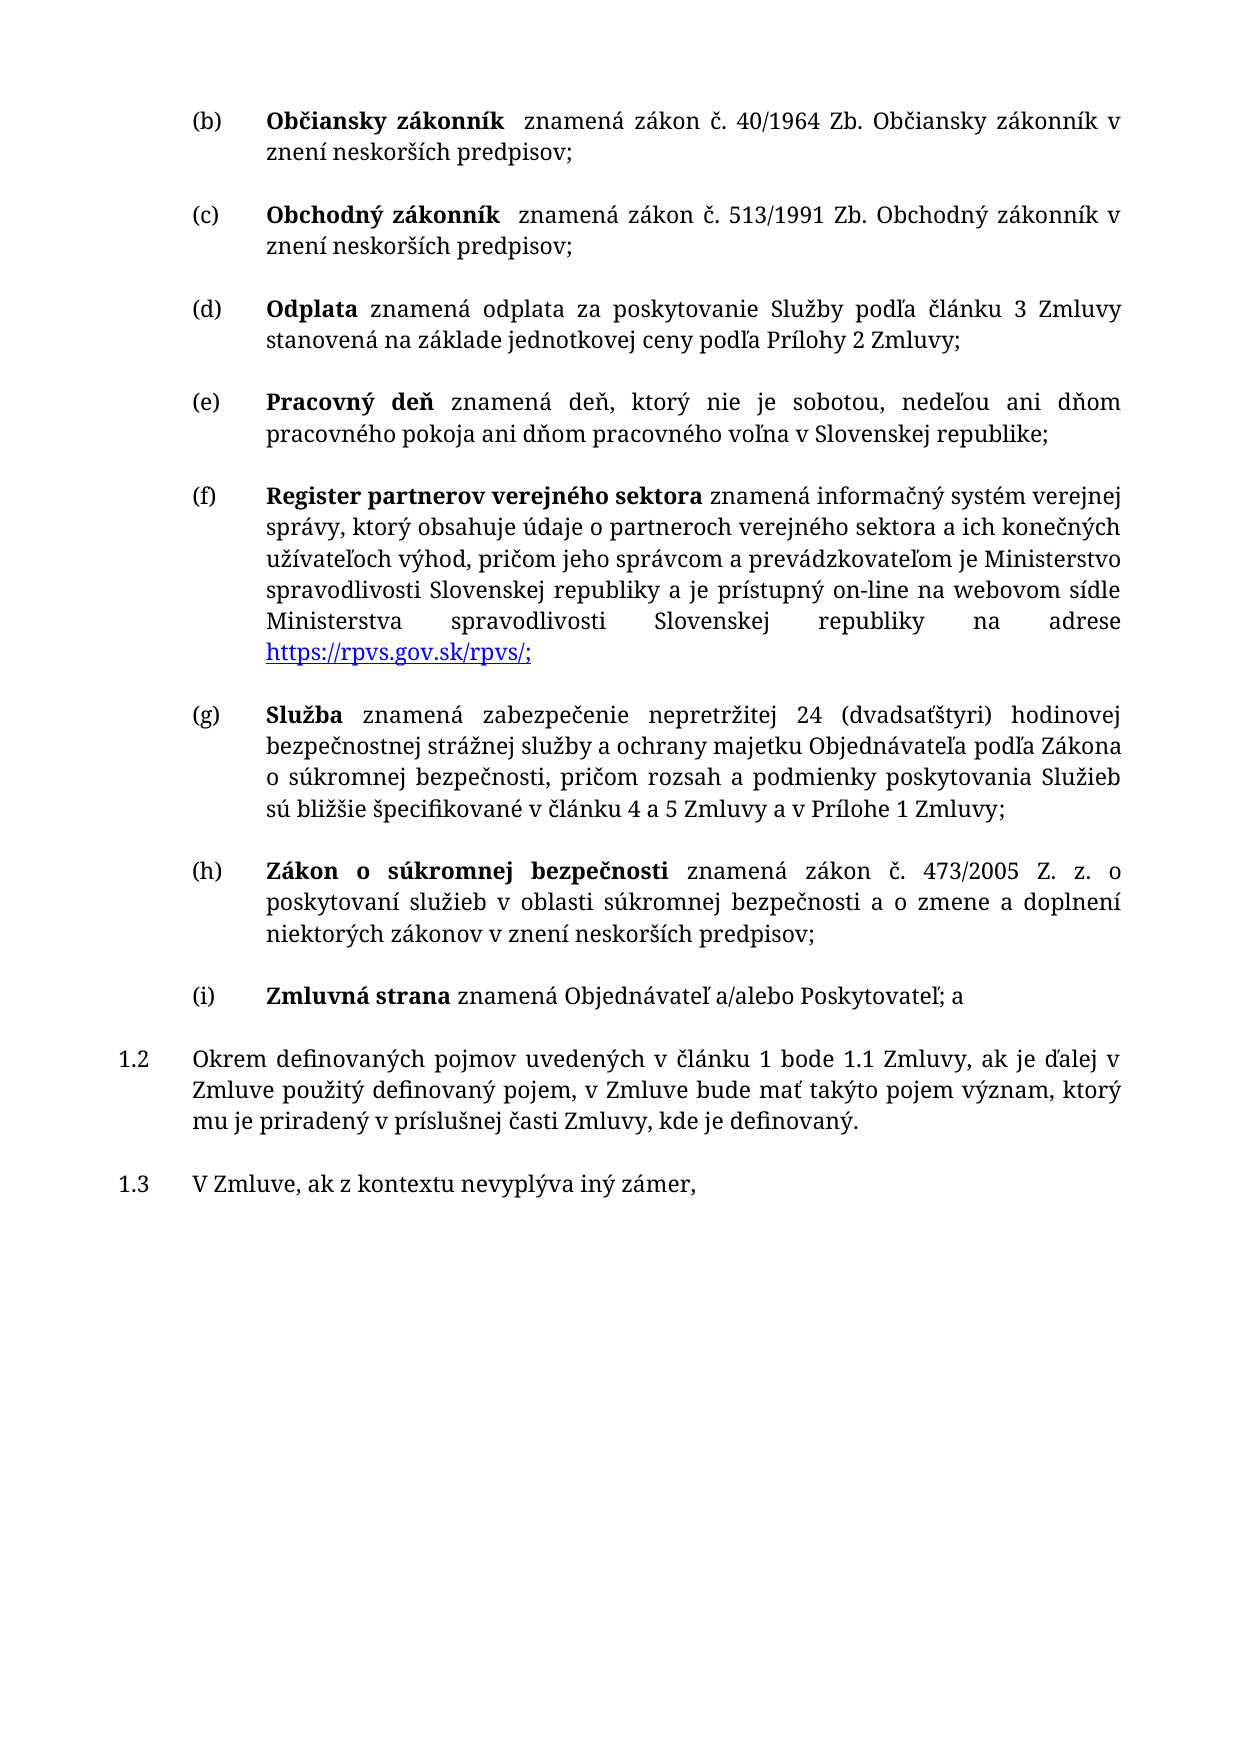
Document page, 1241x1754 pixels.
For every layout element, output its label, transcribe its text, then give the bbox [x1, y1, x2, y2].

list Zákon o súkromnej bezpečnosti znamená zákon č. 473/2005 Z. z. o poskytovaní služieb v oblasti súkromnej bezpečnosti a o zmene a doplnení niektorých zákonov v znení neskorších predpisov; [192, 855, 1122, 949]
list Služba znamená zabezpečenie nepretržitej 24 (dvadsaťštyri) hodinovej bezpečnostnej strážnej služby a ochrany majetku Objednávateľa podľa Zákona o súkromnej bezpečnosti, pričom rozsah a podmienky poskytovania Služieb sú bližšie špecifikované v článku 4 a 5 Zmluvy a v Prílohe 1 Zmluvy; [192, 699, 1122, 824]
list Register partnerov verejného sektora znamená informačný systém verejnej správy, ktorý obsahuje údaje o partneroch verejného sektora a ich konečných užívateľoch výhod, pričom jeho správcom a prevádzkovateľom je Ministerstvo spravodlivosti Slovenskej republiky a je prístupný on-line na webovom sídle Ministerstva spravodlivosti Slovenskej republiky na adrese https://rpvs.gov.sk/rpvs/; [192, 480, 1122, 668]
list Zmluvná strana znamená Objednávateľ a/alebo Poskytovateľ; a [192, 980, 1122, 1011]
list Odplata znamená odplata za poskytovanie Služby podľa článku 3 Zmluvy stanovená na základe jednotkovej ceny podľa Prílohy 2 Zmluvy; [192, 293, 1122, 355]
list Občiansky zákonník znamená zákon č. 40/1964 Zb. Občiansky zákonník v znení neskorších predpisov; [192, 105, 1122, 168]
list Obchodný zákonník znamená zákon č. 513/1991 Zb. Obchodný zákonník v znení neskorších predpisov; [192, 199, 1122, 261]
list Pracovný deň znamená deň, ktorý nie je sobotou, nedeľou ani dňom pracovného pokoja ani dňom pracovného voľna v Slovenskej republike; [192, 386, 1122, 449]
list Okrem definovaných pojmov uvedených v článku 1 bode 1.1 Zmluvy, ak je ďalej v Zmluve použitý definovaný pojem, v Zmluve bude mať takýto pojem význam, ktorý mu je priradený v príslušnej časti Zmluvy, kde je definovaný. [118, 1043, 1122, 1136]
list V Zmluve, ak z kontextu nevyplýva iný zámer, [118, 1168, 1122, 1199]
